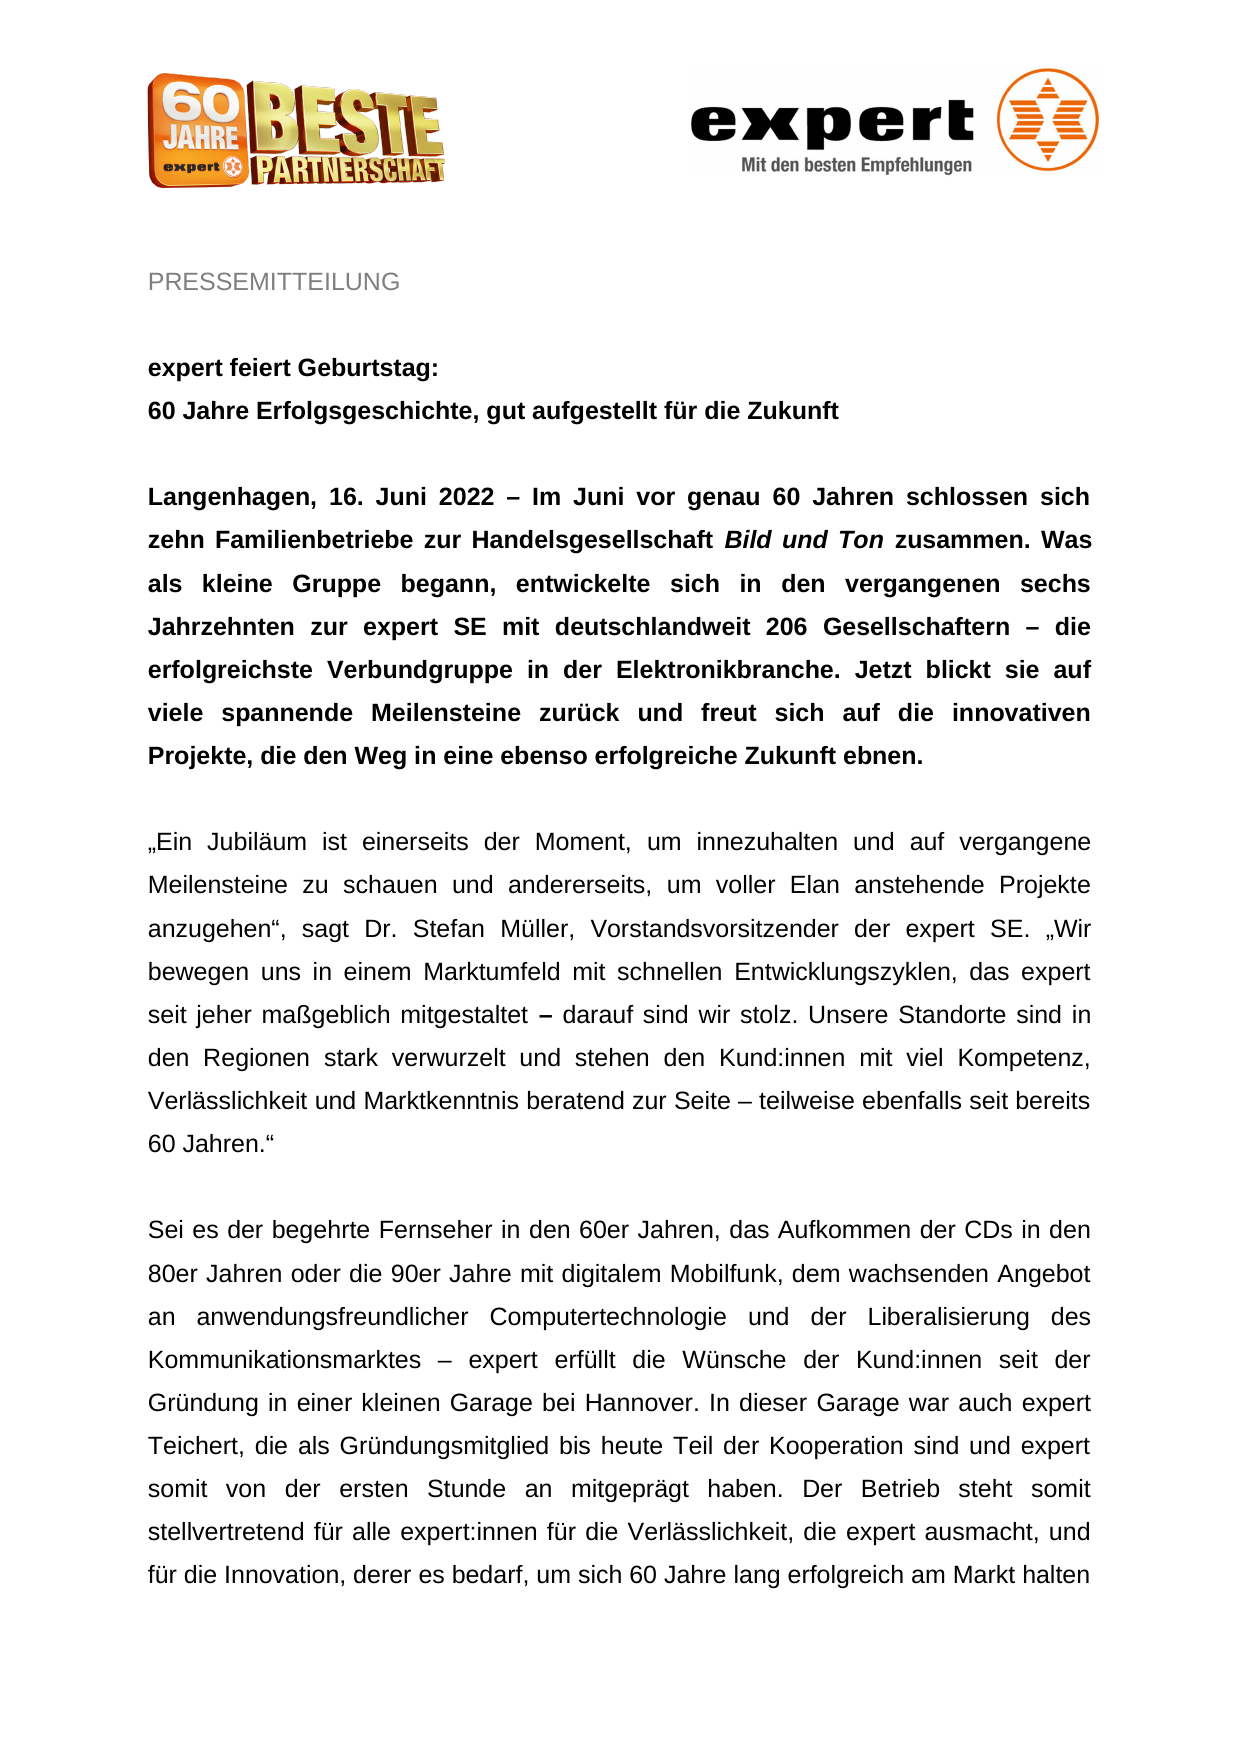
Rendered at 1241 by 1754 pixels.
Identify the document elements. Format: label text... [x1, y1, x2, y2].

text PRESSEMITTEILUNG [148, 267, 1092, 296]
text Langenhagen, 16. Juni 2022 – Im Juni vor genau 60 Jahren schlossen sich zehn Familienbetriebe zur Handelsgesellschaft Bild und Ton zusammen. Was als kleine Gruppe begann, entwickelte sich in den vergangenen sechs Jahrzehnten zur expert SE mit deutschlandweit 206 Gesellschaftern – die erfolgreichste Verbundgruppe in der Elektronikbranche. Jetzt blickt sie auf viele spannende Meilensteine zurück und freut sich auf die innovativen Projekte, die den Weg in eine ebenso erfolgreiche Zukunft ebnen. [148, 482, 1092, 770]
text expert feiert Geburtstag: [148, 353, 1092, 382]
text 60 Jahre Erfolgsgeschichte, gut aufgestellt für die Zukunft [148, 396, 1092, 425]
text „Ein Jubiläum ist einerseits der Moment, um innezuhalten und auf vergangene Meilensteine zu schauen und andererseits, um voller Elan anstehende Projekte anzugehen“, sagt Dr. Stefan Müller, Vorstandsvorsitzender der expert SE. „Wir bewegen uns in einem Marktumfeld mit schnellen Entwicklungszyklen, das expert seit jeher maßgeblich mitgestaltet – darauf sind wir stolz. Unsere Standorte sind in den Regionen stark verwurzelt und stehen den Kund:innen mit viel Kompetenz, Verlässlichkeit und Marktkenntnis beratend zur Seite – teilweise ebenfalls seit bereits 60 Jahren.“ [148, 827, 1092, 1158]
picture [687, 65, 1103, 179]
picture [147, 73, 445, 188]
